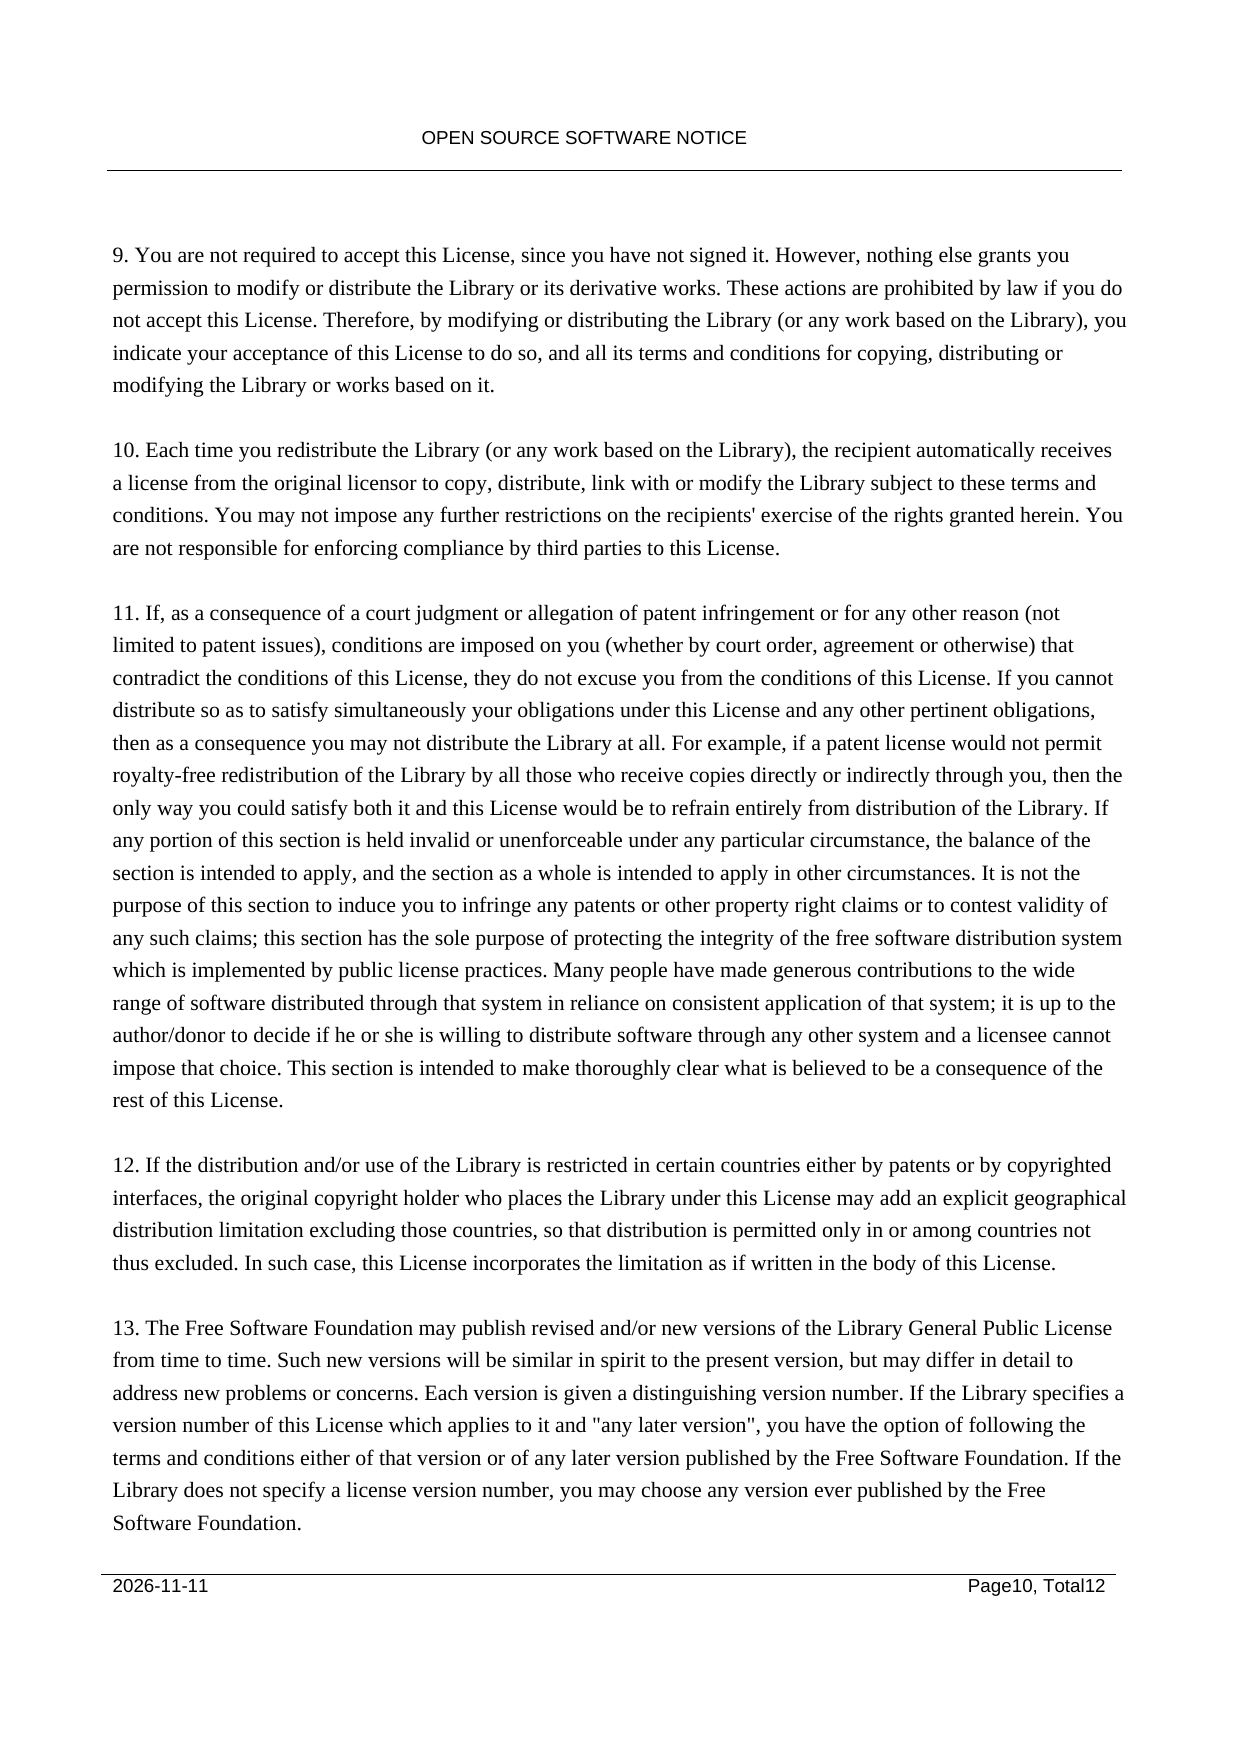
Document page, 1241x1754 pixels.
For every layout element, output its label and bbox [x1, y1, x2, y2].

text [112, 206, 1128, 1539]
